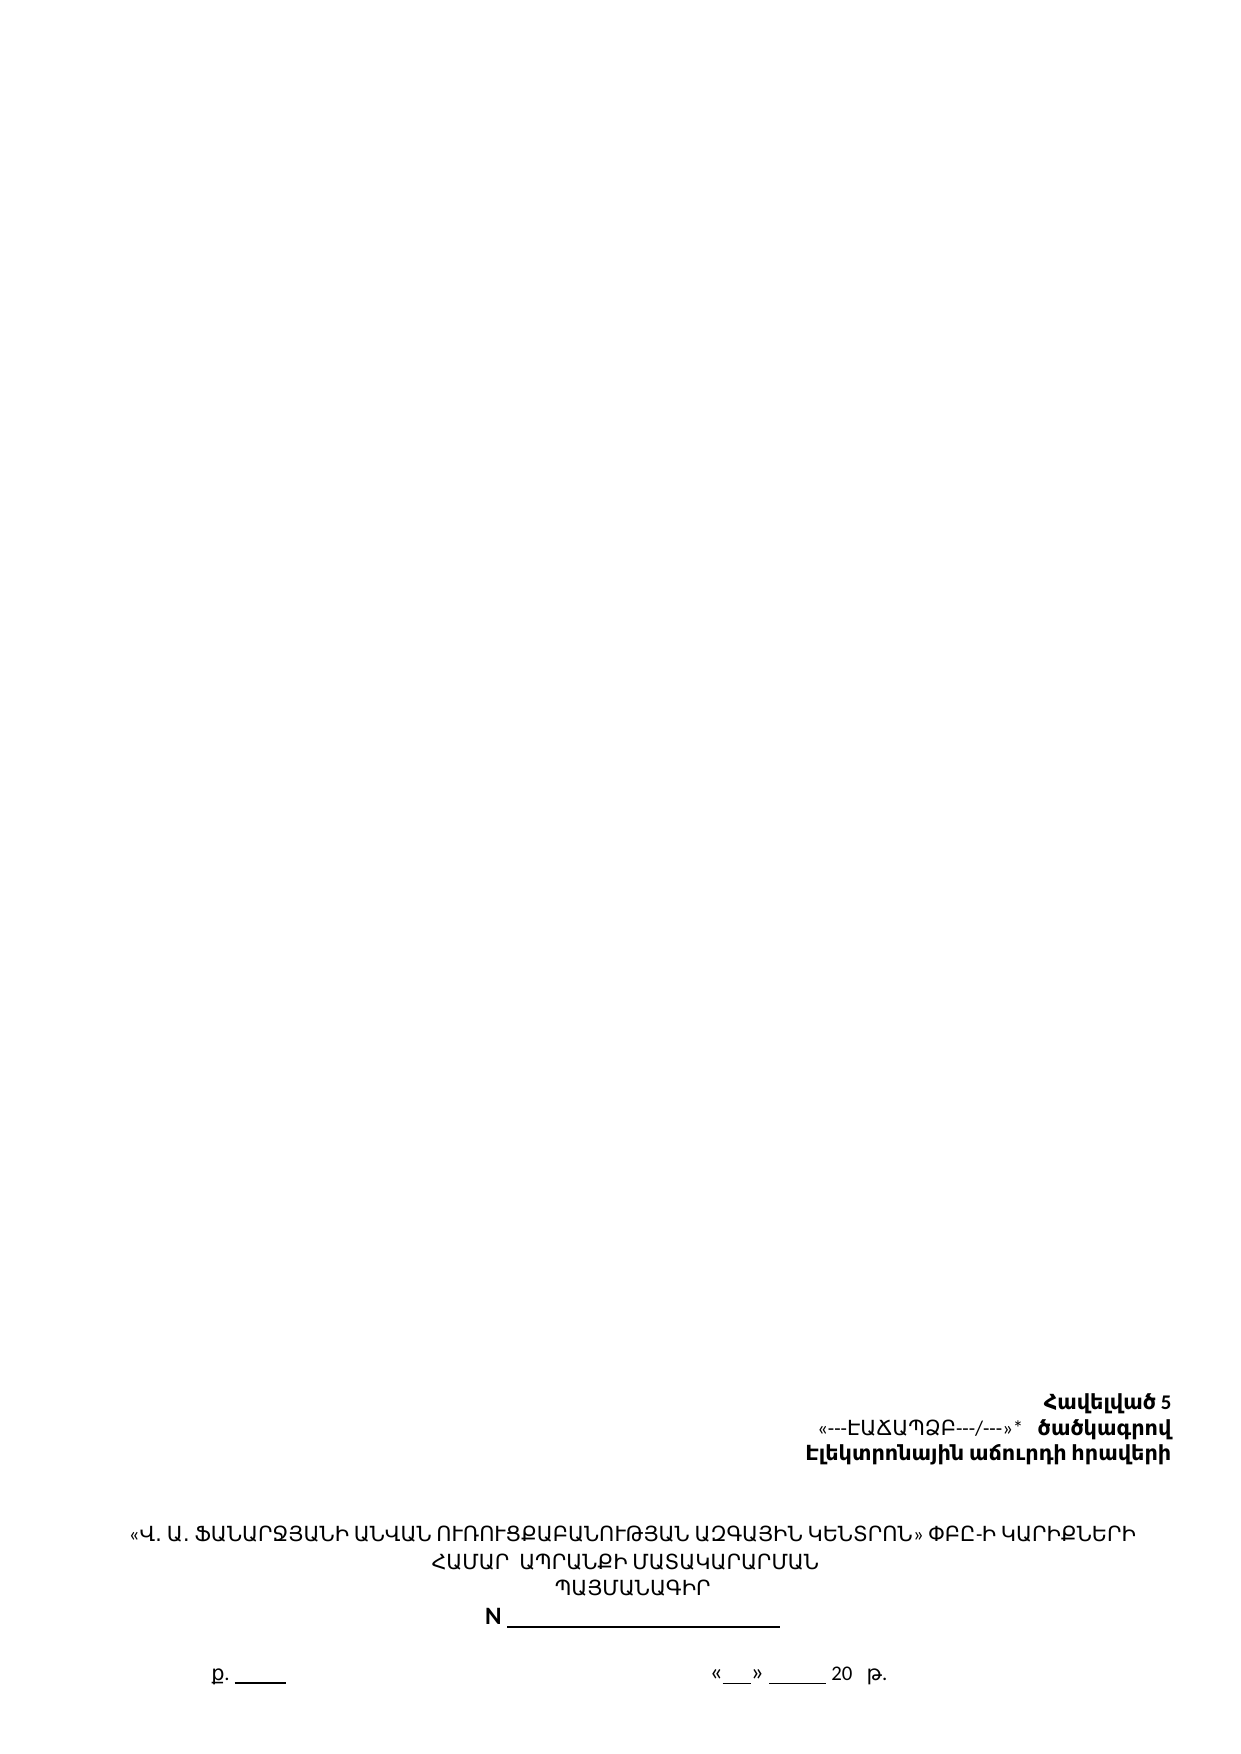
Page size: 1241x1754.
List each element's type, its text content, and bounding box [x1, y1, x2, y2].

text Հավելված 5 [94, 1389, 1171, 1415]
text ք. « » 20 թ. [94, 1656, 1171, 1687]
text Էլեկտրոնային աճուրդի հրավերի [94, 1440, 1171, 1466]
text ՊԱՅՄԱՆԱԳԻՐ [79, 1575, 1171, 1601]
text «---ԷԱՃԱՊՁԲ---/---»* ծածկագրով [94, 1415, 1171, 1440]
text «Վ․ Ա․ ՖԱՆԱՐՋՅԱՆԻ ԱՆՎԱՆ ՈՒՌՈՒՑՔԱԲԱՆՈՒԹՅԱՆ ԱԶԳԱՅԻՆ ԿԵՆՏՐՈՆ» ՓԲԸ-Ի ԿԱՐԻՔՆԵՐԻ ՀԱՄԱՐ ԱՊՐԱՆՔԻ ՄԱՏԱԿԱՐԱՐՄԱՆ [79, 1522, 1171, 1575]
text N [79, 1601, 1171, 1631]
